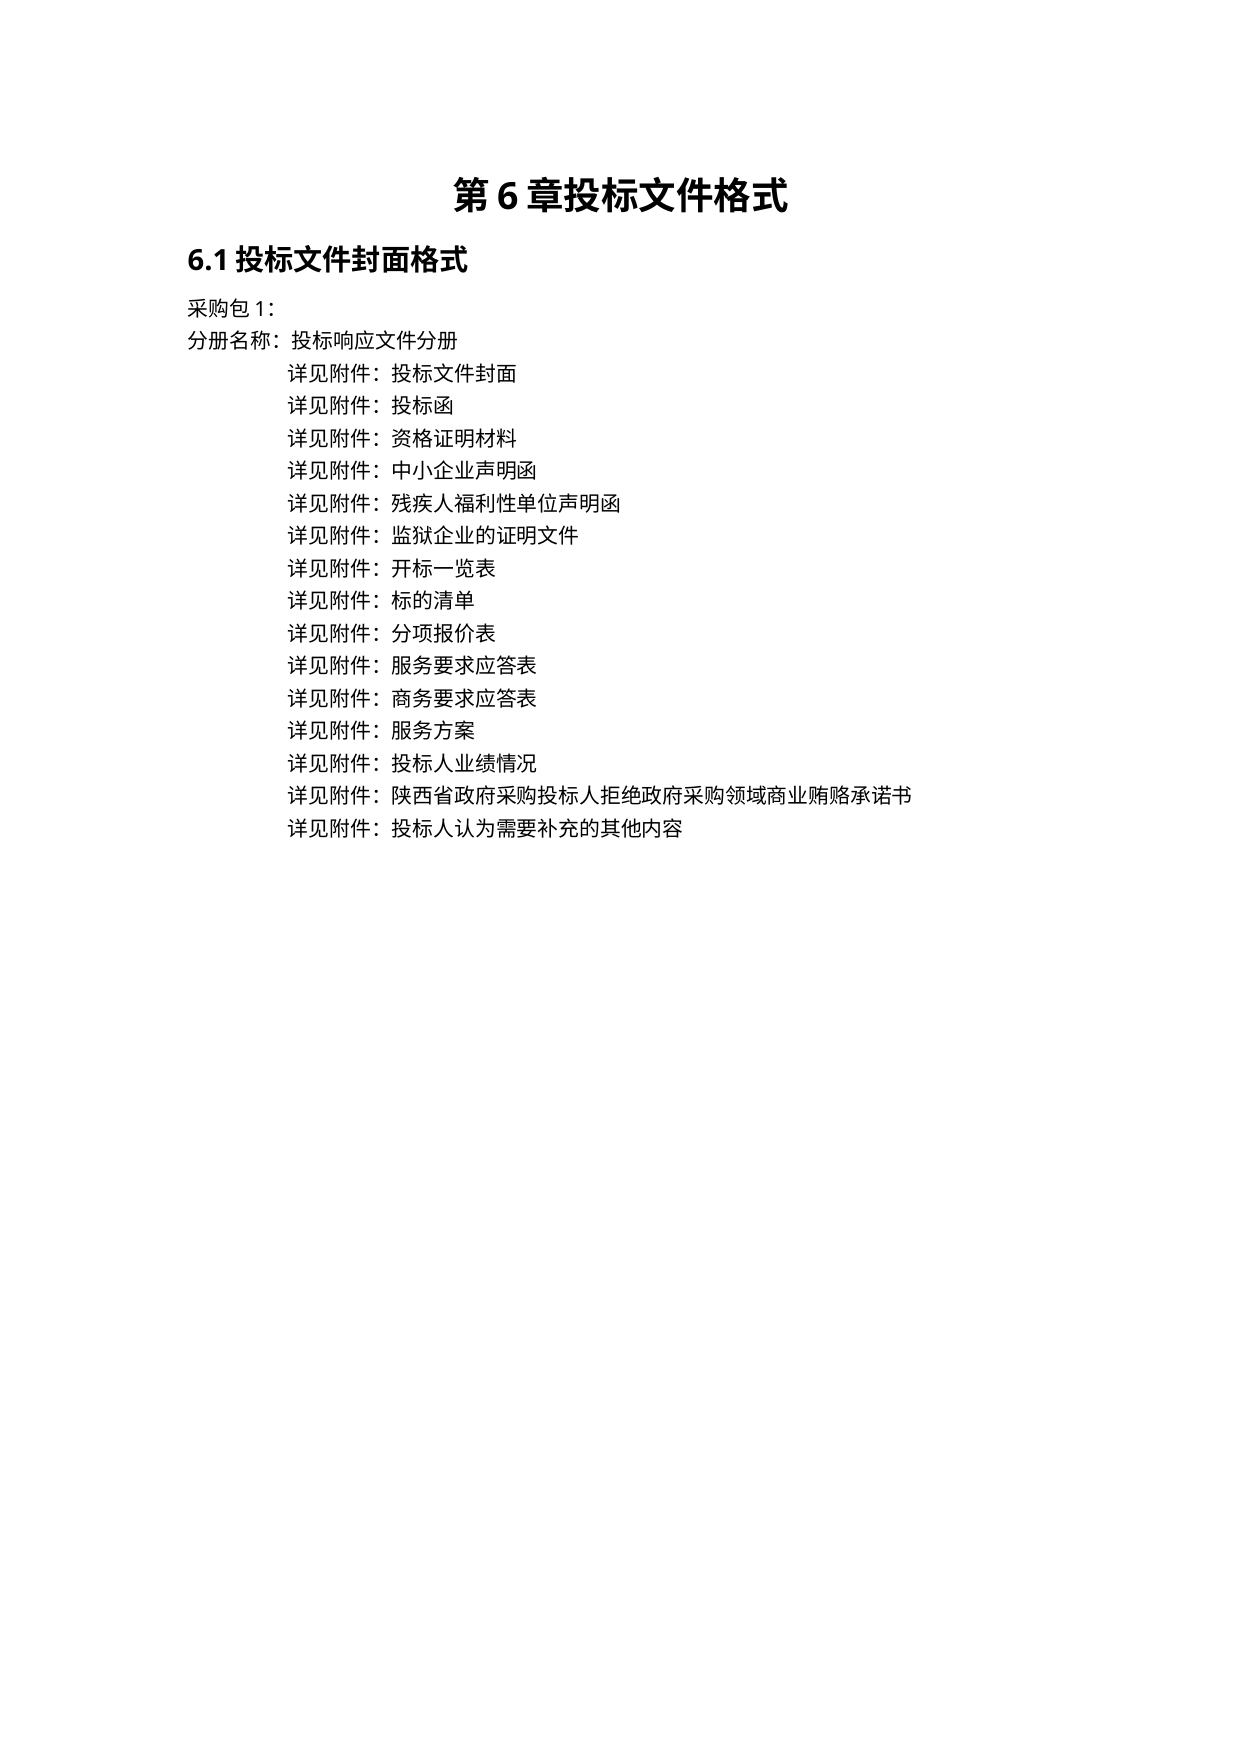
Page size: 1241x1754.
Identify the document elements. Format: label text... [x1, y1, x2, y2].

text 详见附件：资格证明材料 [187, 422, 1053, 454]
text 详见附件：投标文件封面 [187, 357, 1053, 389]
text 分册名称：投标响应文件分册 [187, 324, 1053, 357]
text 详见附件：陕西省政府采购投标人拒绝政府采购领域商业贿赂承诺书 [187, 779, 1053, 812]
text 详见附件：开标一览表 [187, 552, 1053, 584]
text 详见附件：中小企业声明函 [187, 454, 1053, 487]
text 详见附件：监狱企业的证明文件 [187, 519, 1053, 552]
text 采购包1： [187, 292, 1053, 324]
text 详见附件：服务要求应答表 [187, 649, 1053, 682]
text 6.1投标文件封面格式 [187, 227, 1053, 292]
text 第6章投标文件格式 [187, 162, 1053, 227]
text 详见附件：投标人业绩情况 [187, 747, 1053, 779]
text 详见附件：投标人认为需要补充的其他内容 [187, 812, 1053, 844]
text 详见附件：投标函 [187, 389, 1053, 422]
text 详见附件：分项报价表 [187, 617, 1053, 649]
text 详见附件：商务要求应答表 [187, 682, 1053, 714]
text 详见附件：残疾人福利性单位声明函 [187, 487, 1053, 519]
text 详见附件：服务方案 [187, 714, 1053, 747]
text 详见附件：标的清单 [187, 584, 1053, 617]
